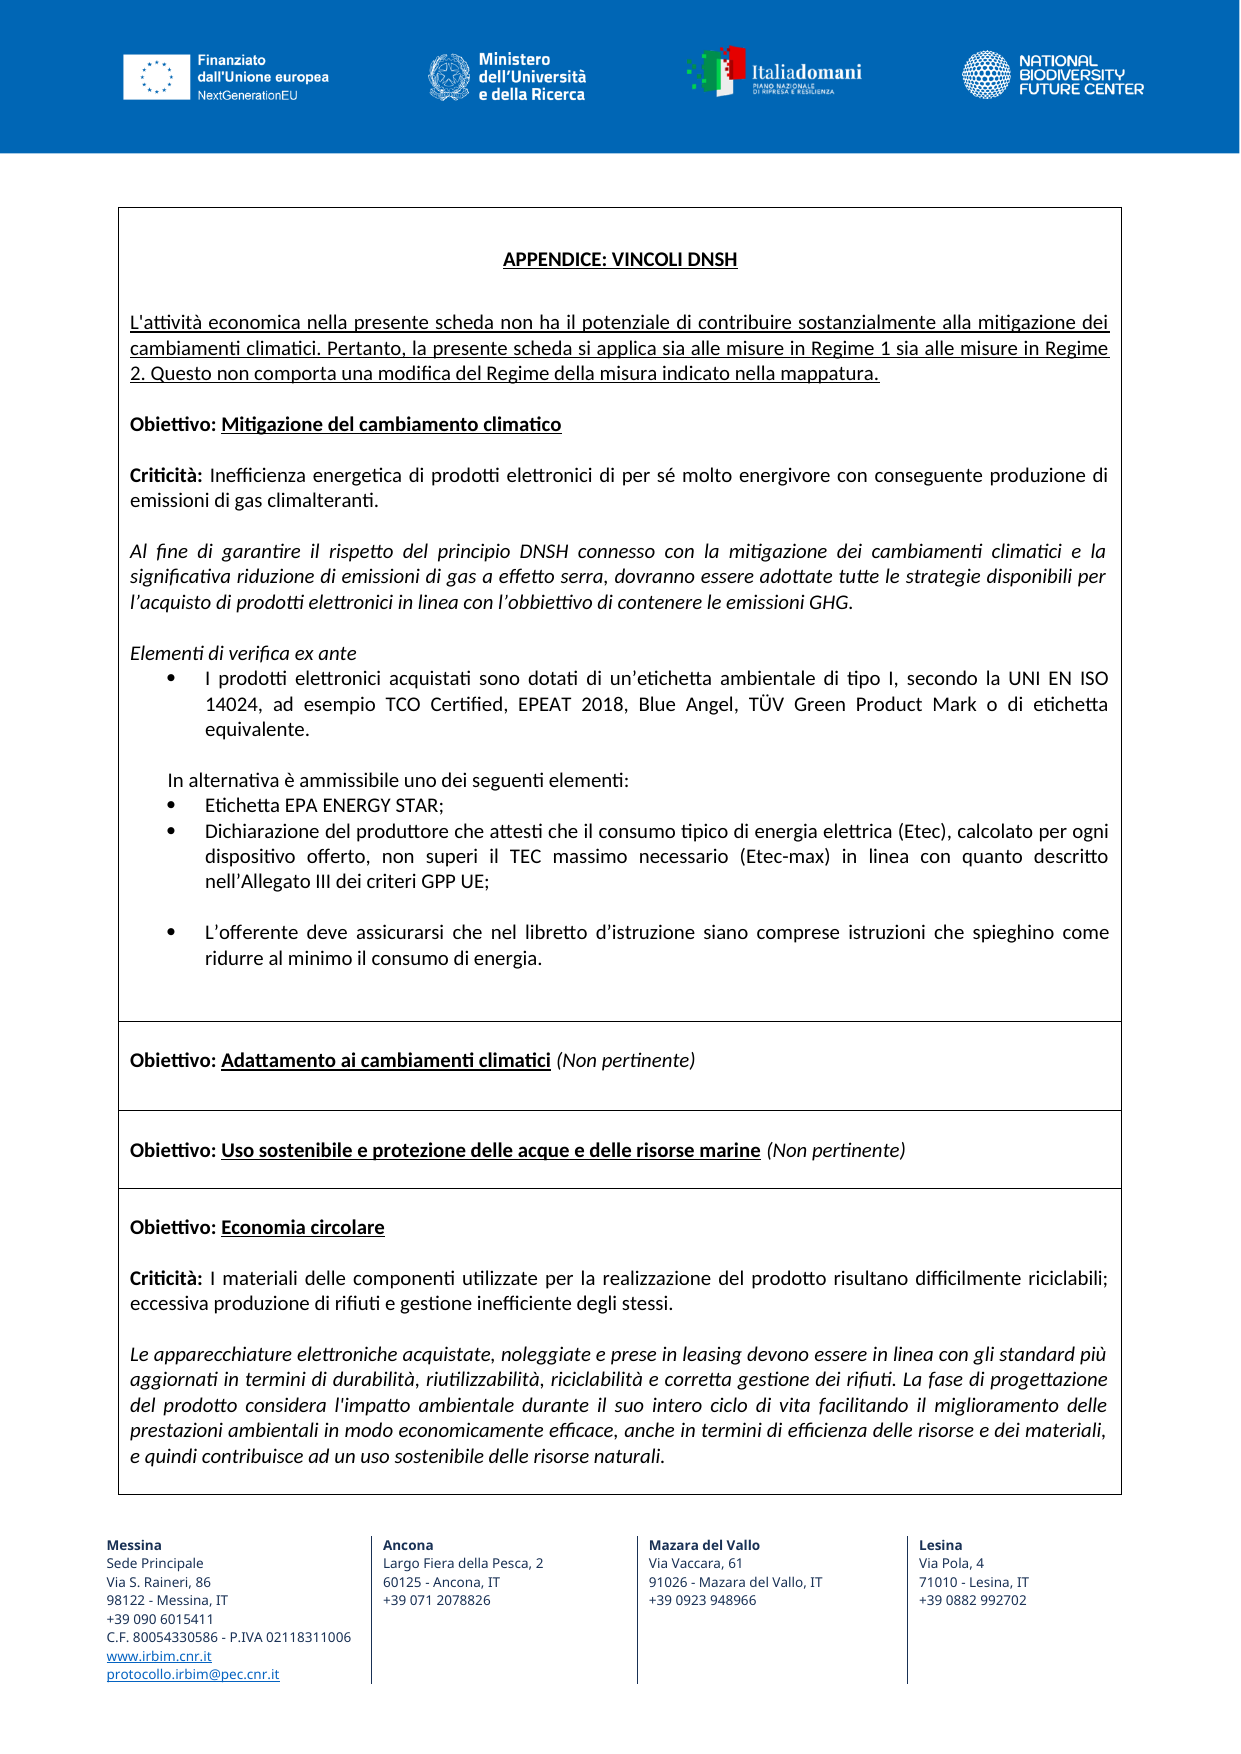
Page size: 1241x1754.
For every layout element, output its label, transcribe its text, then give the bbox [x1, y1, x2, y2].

table_header APPENDICE: VINCOLI DNSH L'attività economica nella presente scheda non ha il potenziale di contribuire sostanzialmente alla mitigazione dei cambiamenti climatici. Pertanto, la presente scheda si applica sia alle misure in Regime 1 sia alle misure in Regime 2. Questo non comporta una modifica del Regime della misura indicato nella mappatura. Obiettivo: Mitigazione del cambiamento climatico Criticità: Inefficienza energetica di prodotti elettronici di per sé molto energivore con conseguente produzione di emissioni di gas climalteranti. Al fine di garantire il rispetto del principio DNSH connesso con la mitigazione dei cambiamenti climatici e la significativa riduzione di emissioni di gas a effetto serra, dovranno essere adottate tutte le strategie disponibili per l’acquisto di prodotti elettronici in linea con l’obbiettivo di contenere le emissioni GHG. Elementi di verifica ex ante I prodotti elettronici acquistati sono dotati di un’etichetta ambientale di tipo I, secondo la UNI EN ISO 14024, ad esempio TCO Certified, EPEAT 2018, Blue Angel, TÜV Green Product Mark o di etichetta equivalente. In alternativa è ammissibile uno dei seguenti elementi: Etichetta EPA ENERGY STAR; Dichiarazione del produttore che attesti che il consumo tipico di energia elettrica (Etec), calcolato per ogni dispositivo offerto, non superi il TEC massimo necessario (Etec-max) in linea con quanto descritto nell’Allegato III dei criteri GPP UE; L’offerente deve assicurarsi che nel libretto d’istruzione siano comprese istruzioni che spieghino come ridurre al minimo il consumo di energia. [119, 208, 1121, 1021]
table_cell Obiettivo: Adattamento ai cambiamenti climatici (Non pertinente) [119, 1022, 1121, 1110]
picture [962, 50, 1144, 99]
picture [428, 52, 586, 101]
picture [650, 3, 900, 150]
picture [112, 49, 334, 104]
table_cell Obiettivo: Uso sostenibile e protezione delle acque e delle risorse marine (Non pertinente) [119, 1111, 1121, 1188]
